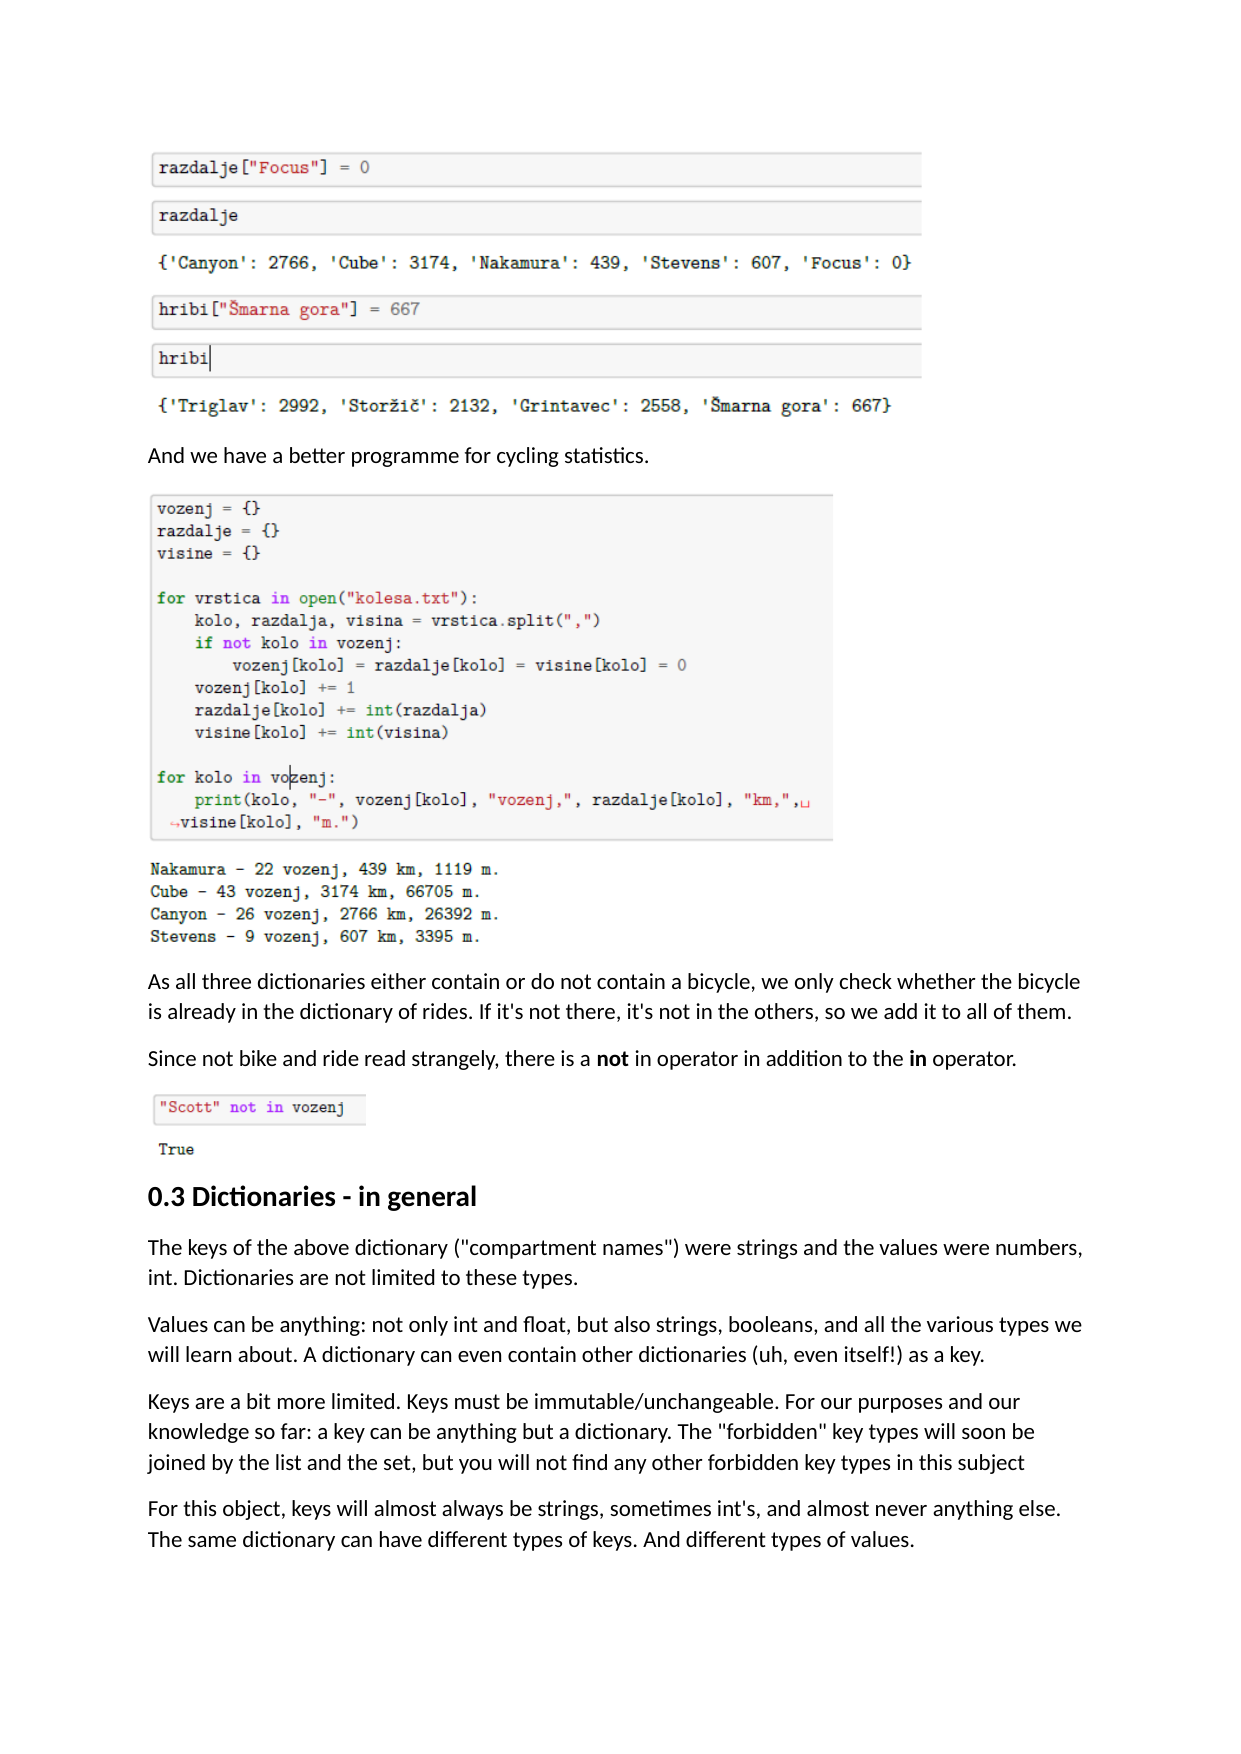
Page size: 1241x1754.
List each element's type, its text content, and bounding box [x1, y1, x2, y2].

picture [147, 1091, 366, 1159]
picture [147, 147, 922, 423]
text And we have a better programme for cycling statistics. [148, 442, 1093, 469]
text 0.3 Dictionaries - in general [148, 1178, 1093, 1213]
text Since not bike and ride read strangely, there is a not in operator in addition to the in operator. [148, 1044, 1093, 1072]
text The keys of the above dictionary ("compartment names") were strings and the values were numbers, int. Dictionaries are not limited to these types. [148, 1233, 1093, 1291]
text Values can be anything: not only int and float, but also strings, booleans, and all the various types we will learn about. A dictionary can even contain other dictionaries (uh, even itself!) as a key. [148, 1310, 1093, 1368]
text Keys are a bit more limited. Keys must be immutable/unchangeable. For our purposes and our knowledge so far: a key can be anything but a dictionary. The "forbidden" key types will soon be joined by the list and the set, but you will not find any other forbidden key types in this subject [148, 1387, 1093, 1476]
text For this object, keys will almost always be strings, sometimes int's, and almost never anything else. The same dictionary can have different types of keys. And different types of values. [148, 1494, 1093, 1553]
text As all three dictionaries either contain or do not contain a bicycle, we only check whether the bicycle is already in the dictionary of rides. If it's not there, it's not in the others, so we add it to all of them. [148, 967, 1093, 1025]
picture [147, 488, 834, 949]
